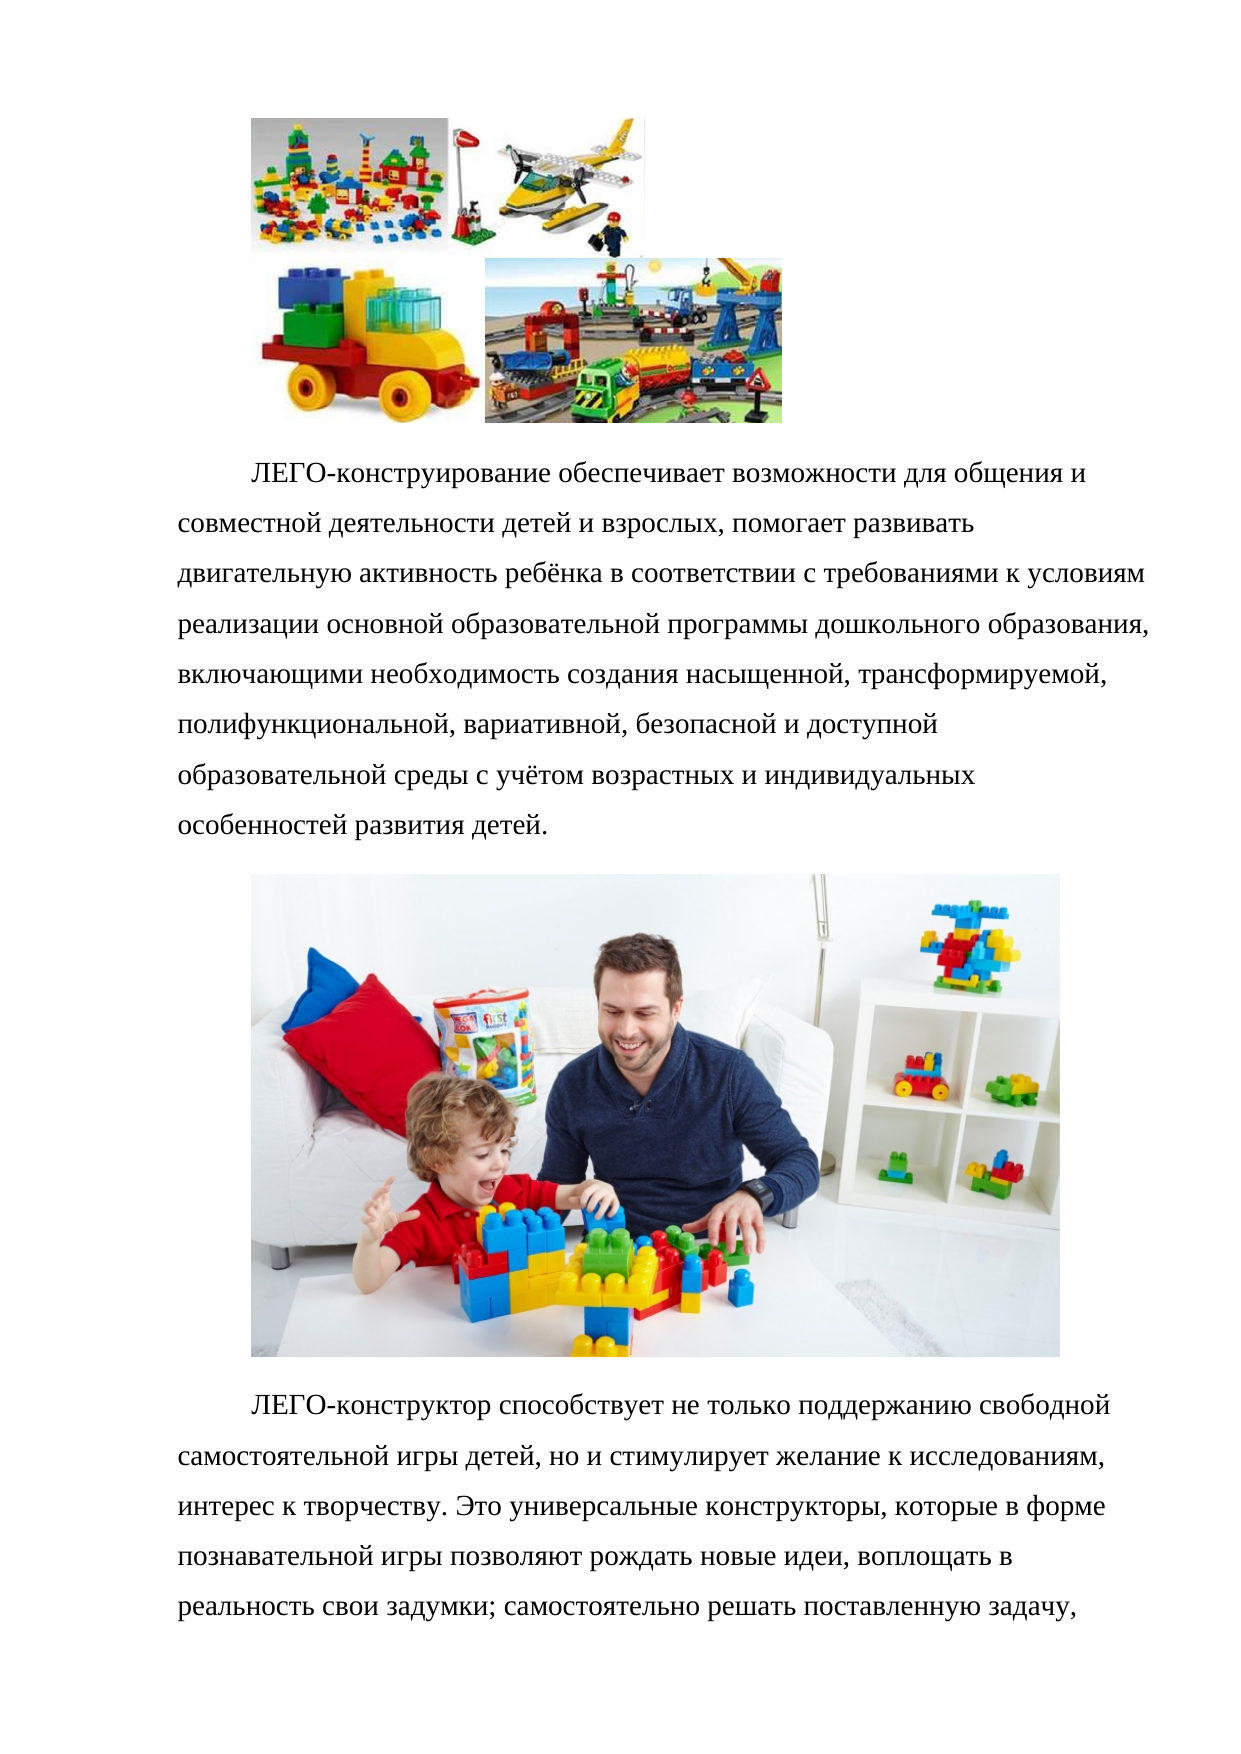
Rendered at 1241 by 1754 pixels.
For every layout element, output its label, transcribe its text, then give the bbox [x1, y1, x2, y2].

picture [251, 118, 783, 425]
picture [251, 874, 1064, 1357]
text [177, 1387, 1152, 1622]
text ЛЕГО-конструирование обеспечивает возможности для общения и совместной деятельности детей и взрослых, помогает развивать двигательную активность ребёнка в соответствии с требованиями к условиям реализации основной образовательной программы дошкольного образования, включающими необходимость создания насыщенной, трансформируемой, полифункциональной, вариативной, безопасной и доступной образовательной среды с учётом возрастных и индивидуальных особенностей развития детей. [177, 455, 1152, 841]
